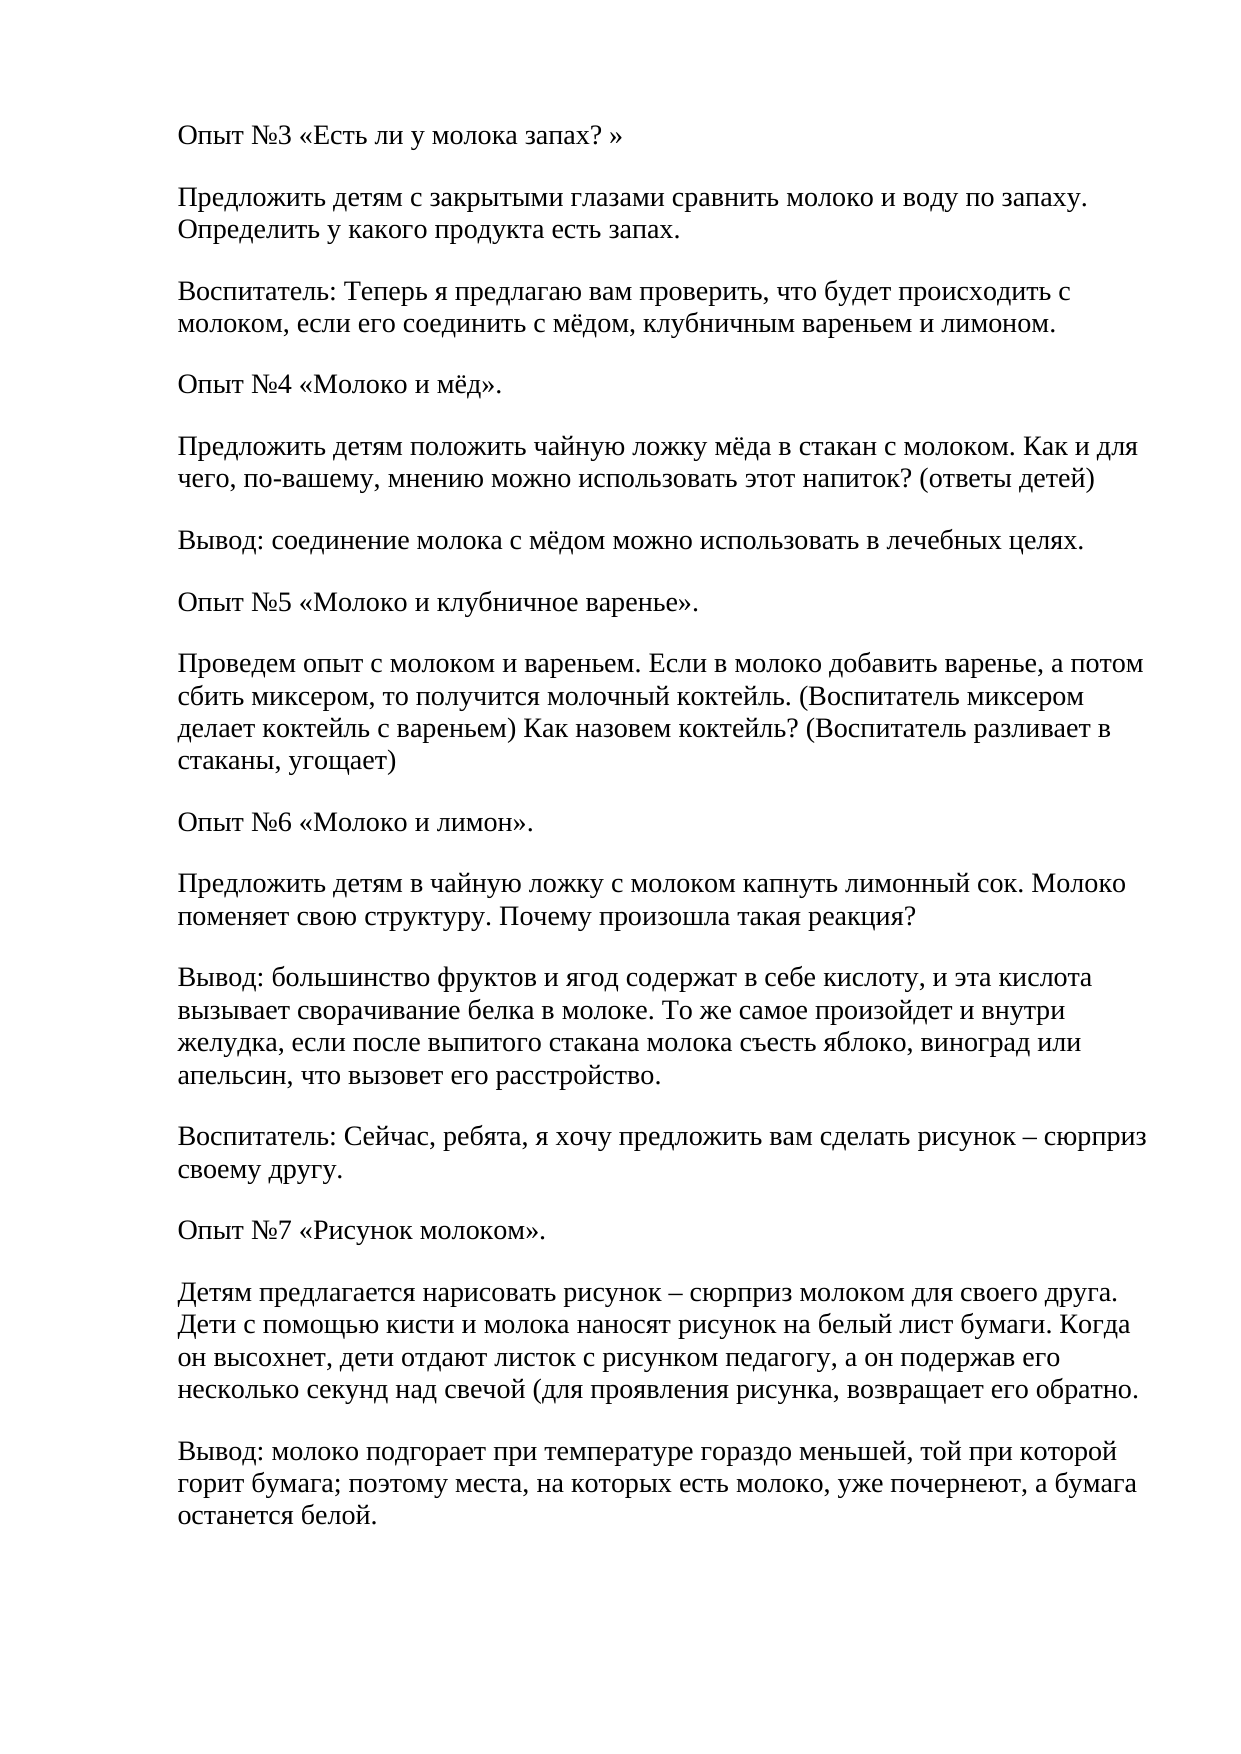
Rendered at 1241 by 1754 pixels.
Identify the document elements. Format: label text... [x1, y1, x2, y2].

text Воспитатель: Сейчас, ребята, я хочу предложить вам сделать рисунок – сюрприз своему другу. [177, 1119, 1152, 1184]
text Опыт №6 «Молоко и лимон». [177, 805, 1152, 837]
text Опыт №5 «Молоко и клубничное варенье». [177, 585, 1152, 617]
text Опыт №4 «Молоко и мёд». [177, 368, 1152, 400]
text Предложить детям положить чайную ложку мёда в стакан с молоком. Как и для чего, по-вашему, мнению можно использовать этот напиток? (ответы детей) [177, 429, 1152, 494]
text Проведем опыт с молоком и вареньем. Если в молоко добавить варенье, а потом сбить миксером, то получится молочный коктейль. (Воспитатель миксером делает коктейль с вареньем) Как назовем коктейль? (Воспитатель разливает в стаканы, угощает) [177, 646, 1152, 776]
text Опыт №7 «Рисунок молоком». [177, 1213, 1152, 1246]
text Вывод: соединение молока с мёдом можно использовать в лечебных целях. [177, 523, 1152, 556]
text Предложить детям в чайную ложку с молоком капнуть лимонный сок. Молоко поменяет свою структуру. Почему произошла такая реакция? [177, 867, 1152, 931]
text Вывод: молоко подгорает при температуре гораздо меньшей, той при которой горит бумага; поэтому места, на которых есть молоко, уже почернеют, а бумага останется белой. [177, 1433, 1152, 1531]
text Детям предлагается нарисовать рисунок – сюрприз молоком для своего друга. Дети с помощью кисти и молока наносят рисунок на белый лист бумаги. Когда он высохнет, дети отдают листок с рисунком педагогу, а он подержав его несколько секунд над свечой (для проявления рисунка, возвращает его обратно. [177, 1275, 1152, 1404]
text Вывод: большинство фруктов и ягод содержат в себе кислоту, и эта кислота вызывает сворачивание белка в молоке. То же самое произойдет и внутри желудка, если после выпитого стакана молока съесть яблоко, виноград или апельсин, что вызовет его расстройство. [177, 961, 1152, 1090]
text Воспитатель: Теперь я предлагаю вам проверить, что будет происходить с молоком, если его соединить с мёдом, клубничным вареньем и лимоном. [177, 274, 1152, 338]
text Опыт №3 «Есть ли у молока запах? » [177, 118, 1152, 151]
text Предложить детям с закрытыми глазами сравнить молоко и воду по запаху. Определить у какого продукта есть запах. [177, 180, 1152, 244]
